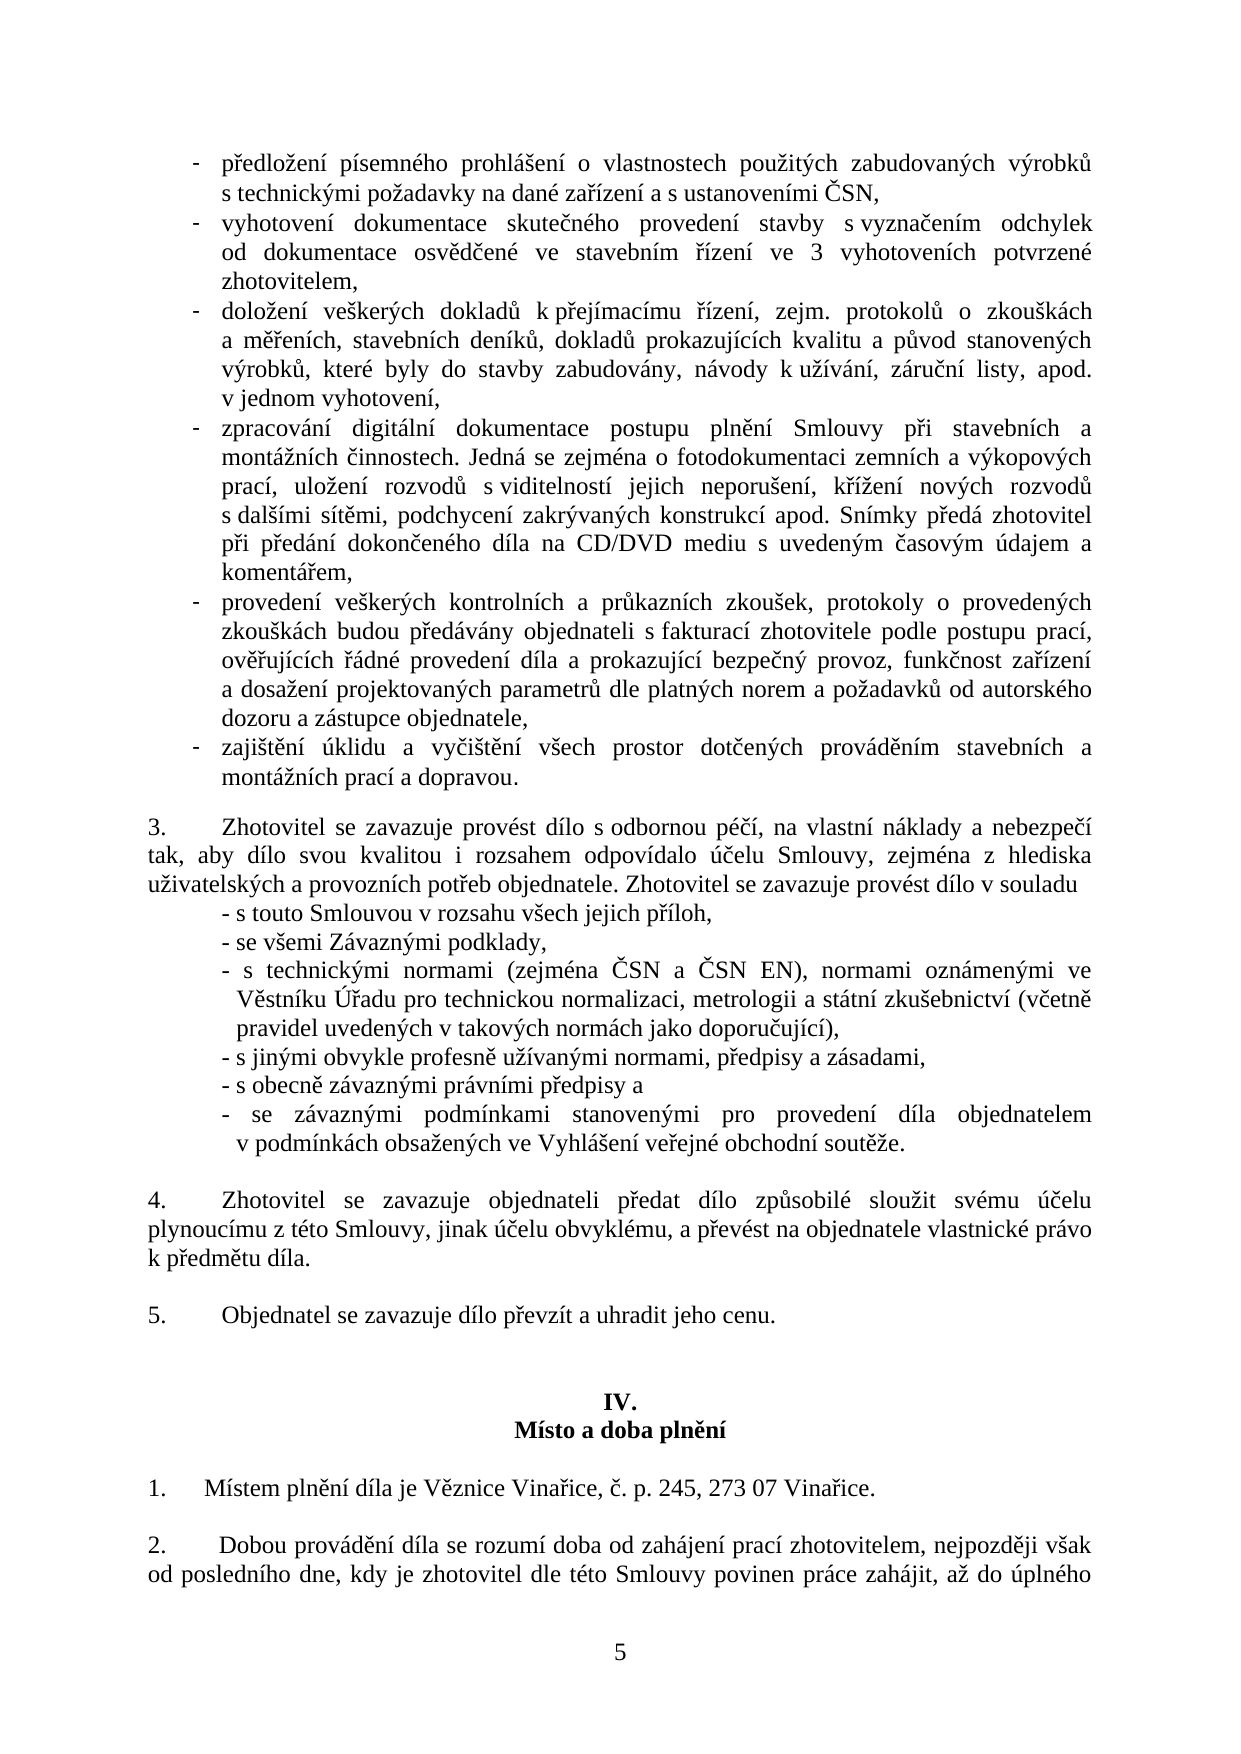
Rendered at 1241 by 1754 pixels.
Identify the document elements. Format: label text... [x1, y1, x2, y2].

text - s touto Smlouvou v rozsahu všech jejich příloh, [148, 898, 1093, 927]
text - s obecně závaznými právními předpisy a [148, 1070, 1093, 1099]
text 3. Zhotovitel se zavazuje provést dílo s odbornou péčí, na vlastní náklady a nebezpečí tak, aby dílo svou kvalitou i rozsahem odpovídalo účelu Smlouvy, zejména z hlediska uživatelských a provozních potřeb objednatele. Zhotovitel se zavazuje provést dílo v souladu [148, 812, 1093, 898]
list zajištění úklidu a vyčištění všech prostor dotčených prováděním stavebních a montážních prací a dopravou. [192, 731, 1093, 791]
text IV. [148, 1387, 1093, 1415]
text 1. Místem plnění díla je Věznice Vinařice, č. p. 245, 273 07 Vinařice. [148, 1473, 1093, 1502]
text - se závaznými podmínkami stanovenými pro provedení díla objednatelem v podmínkách obsažených ve Vyhlášení veřejné obchodní soutěže. [221, 1099, 1093, 1157]
list předložení písemného prohlášení o vlastnostech použitých zabudovaných výrobků s technickými požadavky na dané zařízení a s ustanoveními ČSN, [192, 148, 1093, 207]
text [148, 1530, 1093, 1588]
text - se všemi Závaznými podklady, [148, 927, 1093, 955]
text 4. Zhotovitel se zavazuje objednateli předat dílo způsobilé sloužit svému účelu plynoucímu z této Smlouvy, jinak účelu obvyklému, a převést na objednatele vlastnické právo k předmětu díla. [148, 1185, 1093, 1272]
text Místo a doba plnění [148, 1415, 1093, 1444]
text 5. Objednatel se zavazuje dílo převzít a uhradit jeho cenu. [148, 1300, 1093, 1329]
list zpracování digitální dokumentace postupu plnění Smlouvy při stavebních a montážních činnostech. Jedná se zejména o fotodokumentaci zemních a výkopových prací, uložení rozvodů s viditelností jejich neporušení, křížení nových rozvodů s dalšími sítěmi, podchycení zakrývaných konstrukcí apod. Snímky předá zhotovitel při předání dokončeného díla na CD/DVD mediu s uvedeným časovým údajem a komentářem, [192, 412, 1093, 586]
text - s technickými normami (zejména ČSN a ČSN EN), normami oznámenými ve Věstníku Úřadu pro technickou normalizaci, metrologii a státní zkušebnictví (včetně pravidel uvedených v takových normách jako doporučující), [221, 955, 1093, 1042]
text - s jinými obvykle profesně užívanými normami, předpisy a zásadami, [148, 1042, 1093, 1070]
list doložení veškerých dokladů k přejímacímu řízení, zejm. protokolů o zkouškách a měřeních, stavebních deníků, dokladů prokazujících kvalitu a původ stanovených výrobků, které byly do stavby zabudovány, návody k užívání, záruční listy, apod. v jednom vyhotovení, [192, 295, 1093, 412]
list vyhotovení dokumentace skutečného provedení stavby s vyznačením odchylek od dokumentace osvědčené ve stavebním řízení ve 3 vyhotoveních potvrzené zhotovitelem, [192, 207, 1093, 295]
list provedení veškerých kontrolních a průkazních zkoušek, protokoly o provedených zkouškách budou předávány objednateli s fakturací zhotovitele podle postupu prací, ověřujících řádné provedení díla a prokazující bezpečný provoz, funkčnost zařízení a dosažení projektovaných parametrů dle platných norem a požadavků od autorského dozoru a zástupce objednatele, [192, 586, 1093, 731]
